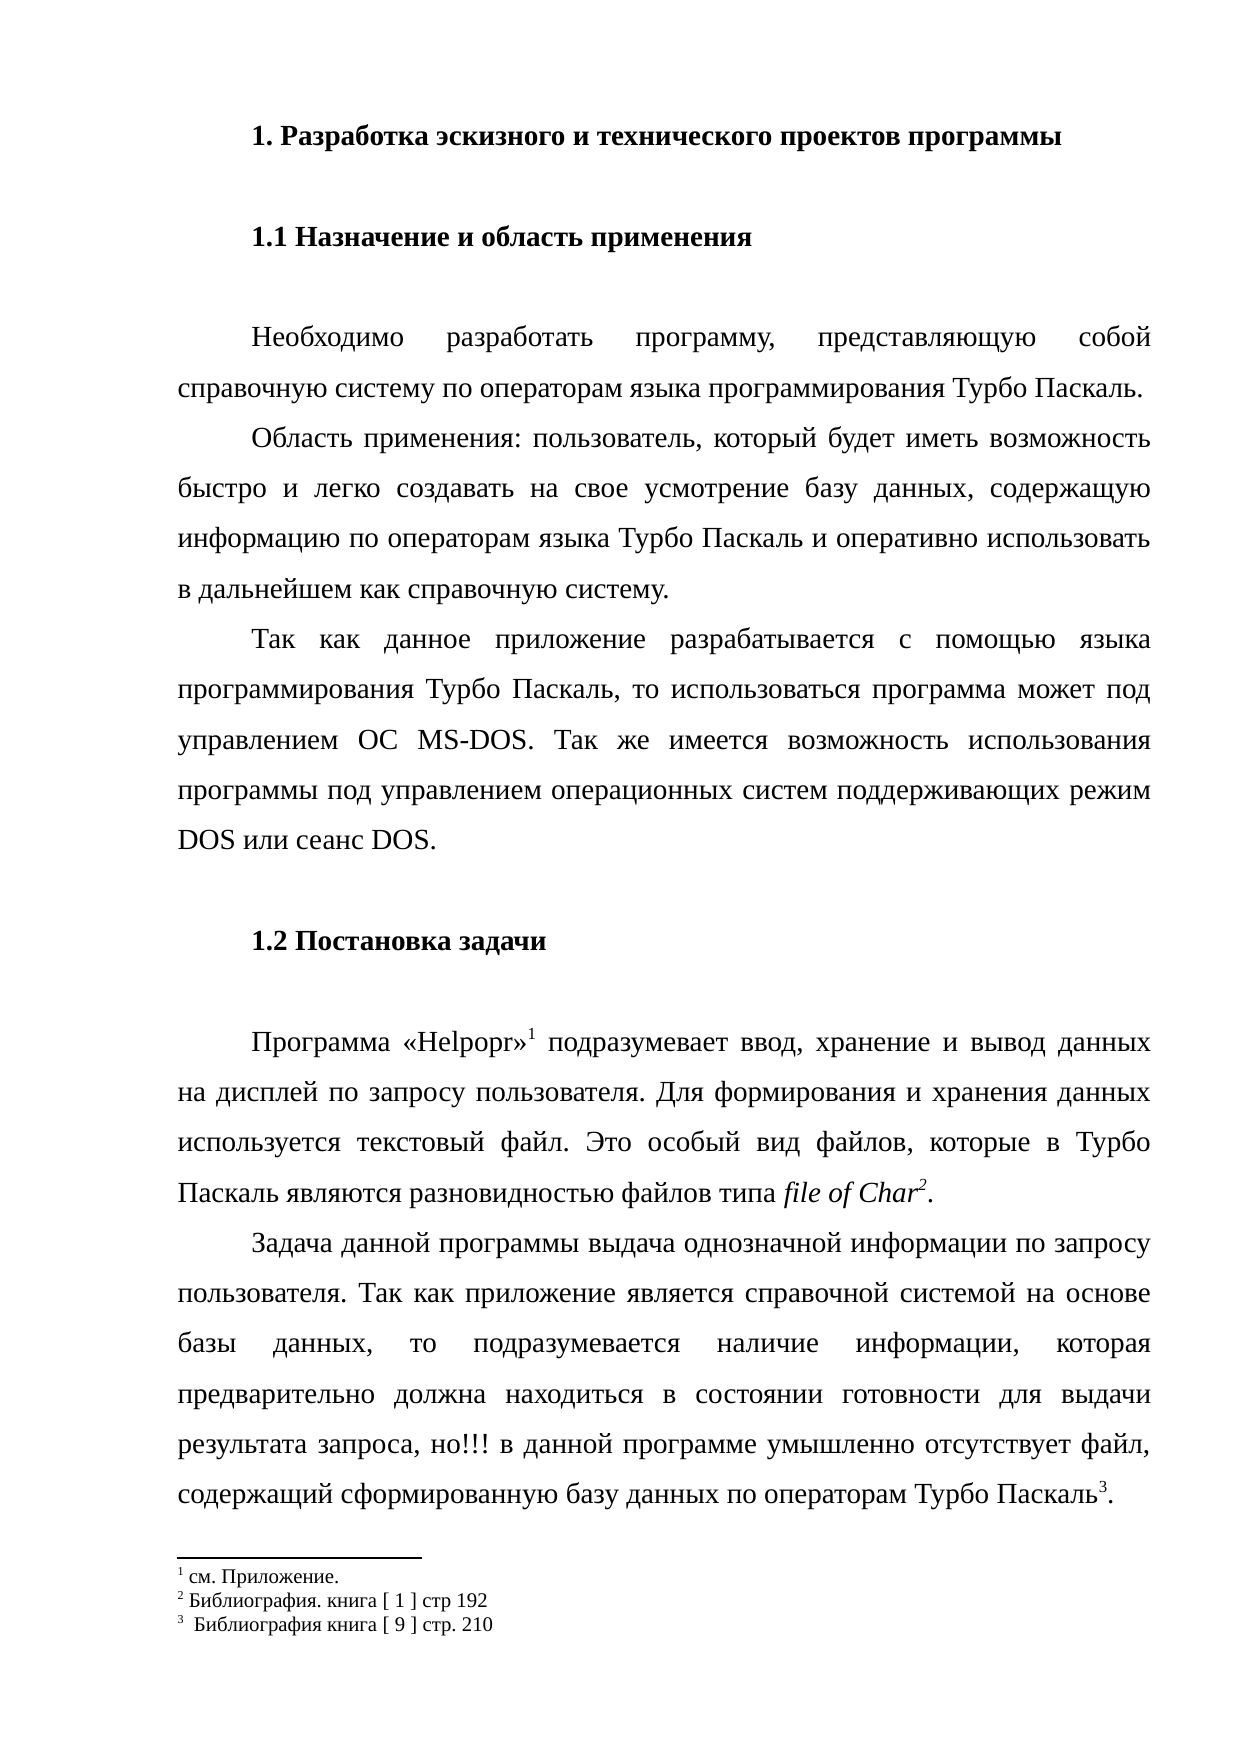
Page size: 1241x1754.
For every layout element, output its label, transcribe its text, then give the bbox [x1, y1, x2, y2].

text Необходимо разработать программу, представляющую собой справочную систему по операторам языка программирования Турбо Паскаль. [177, 319, 1152, 403]
text 1.2 Постановка задачи [177, 923, 1152, 957]
text Программа «Helpopr» подразумевает ввод, хранение и вывод данных на дисплей по запросу пользователя. Для формирования и хранения данных используется текстовый файл. Это особый вид файлов, которые в Турбо Паскаль являются разновидностью файлов типа file of Char. [177, 1024, 1152, 1208]
text Задача данной программы выдача однозначной информации по запросу пользователя. Так как приложение является справочной системой на основе базы данных, то подразумевается наличие информации, которая предварительно должна находиться в состоянии готовности для выдачи результата запроса, но!!! в данной программе умышленно отсутствует файл, содержащий сформированную базу данных по операторам Турбо Паскаль. [177, 1225, 1152, 1510]
text Так как данное приложение разрабатывается с помощью языка программирования Турбо Паскаль, то использоваться программа может под управлением OC MS-DOS. Так же имеется возможность использования программы под управлением операционных систем поддерживающих режим DOS или сеанс DOS. [177, 621, 1152, 856]
text Область применения: пользователь, который будет иметь возможность быстро и легко создавать на свое усмотрение базу данных, содержащую информацию по операторам языка Турбо Паскаль и оперативно использовать в дальнейшем как справочную систему. [177, 420, 1152, 604]
text 1.1 Назначение и область применения [177, 219, 1152, 252]
text 1. Разработка эскизного и технического проектов программы [177, 118, 1152, 152]
